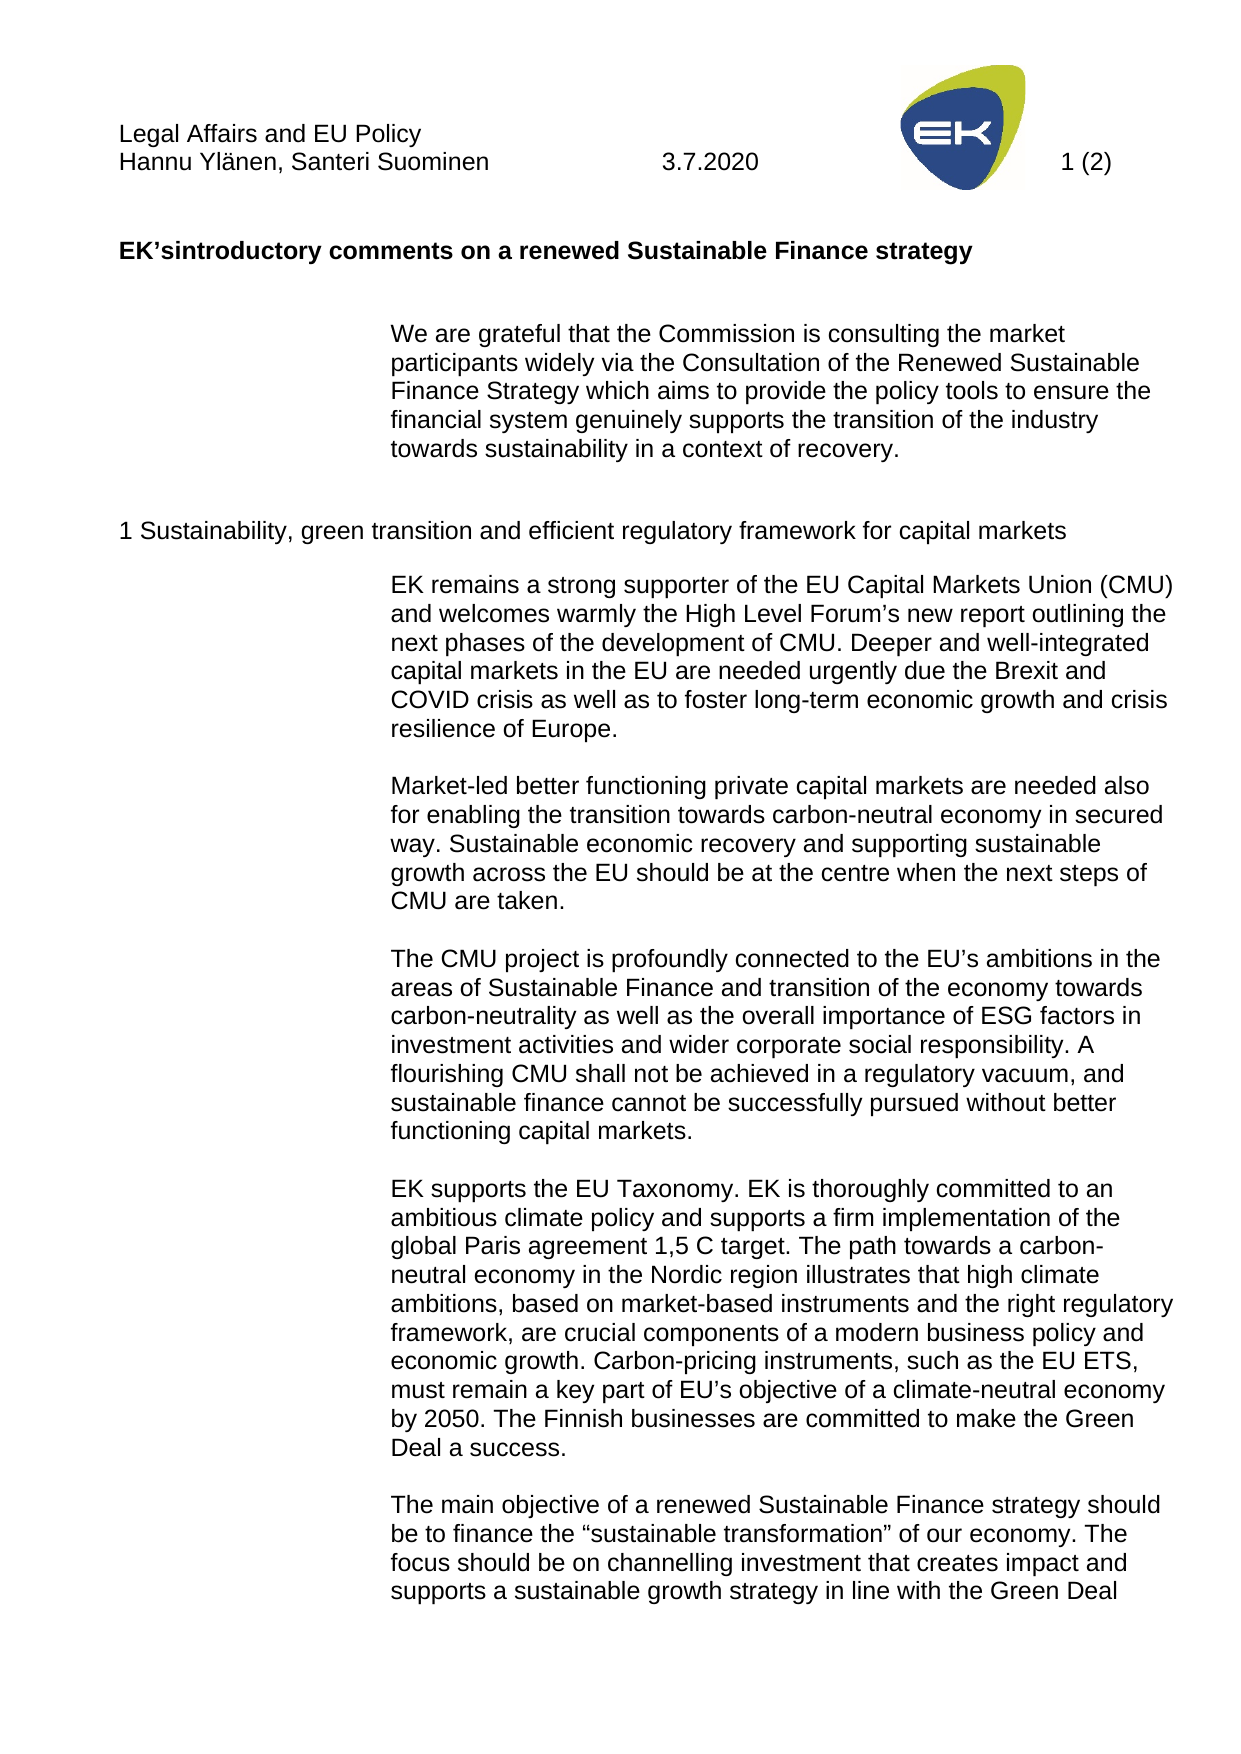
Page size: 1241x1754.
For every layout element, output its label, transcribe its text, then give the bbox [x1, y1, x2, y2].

subtitle Sustainability, green transition and efficient regulatory framework for capital markets [119, 516, 1181, 545]
picture [900, 65, 1026, 190]
text EK supports the EU Taxonomy. EK is thoroughly committed to an ambitious climate policy and supports a firm implementation of the global Paris agreement 1,5 C target. The path towards a carbon-neutral economy in the Nordic region illustrates that high climate ambitions, based on market-based instruments and the right regulatory framework, are crucial components of a modern business policy and economic growth. Carbon-pricing instruments, such as the EU ETS, must remain a key part of EU’s objective of a climate-neutral economy by 2050. The Finnish businesses are committed to make the Green Deal a success. [390, 1174, 1181, 1461]
text introductory comments on a renewed Sustainable Finance strategy [119, 236, 1181, 265]
text EK remains a strong supporter of the EU Capital Markets Union (CMU) and welcomes warmly the High Level Forum’s new report outlining the next phases of the development of CMU. Deeper and well-integrated capital markets in the EU are needed urgently due the Brexit and COVID crisis as well as to foster long-term economic growth and crisis resilience of Europe. [390, 570, 1181, 742]
text The CMU project is profoundly connected to the EU’s ambitions in the areas of Sustainable Finance and transition of the economy towards carbon-neutrality as well as the overall importance of ESG factors in investment activities and wider corporate social responsibility. A flourishing CMU shall not be achieved in a regulatory vacuum, and sustainable finance cannot be successfully pursued without better functioning capital markets. [390, 944, 1181, 1145]
text Market-led better functioning private capital markets are needed also for enabling the transition towards carbon-neutral economy in secured way. Sustainable economic recovery and supporting sustainable growth across the EU should be at the centre when the next steps of CMU are taken. [390, 771, 1181, 915]
text We are grateful that the Commission is consulting the market participants widely via the Consultation of the Renewed Sustainable Finance Strategy which aims to provide the policy tools to ensure the financial system genuinely supports the transition of the industry towards sustainability in a context of recovery. [390, 319, 1181, 462]
